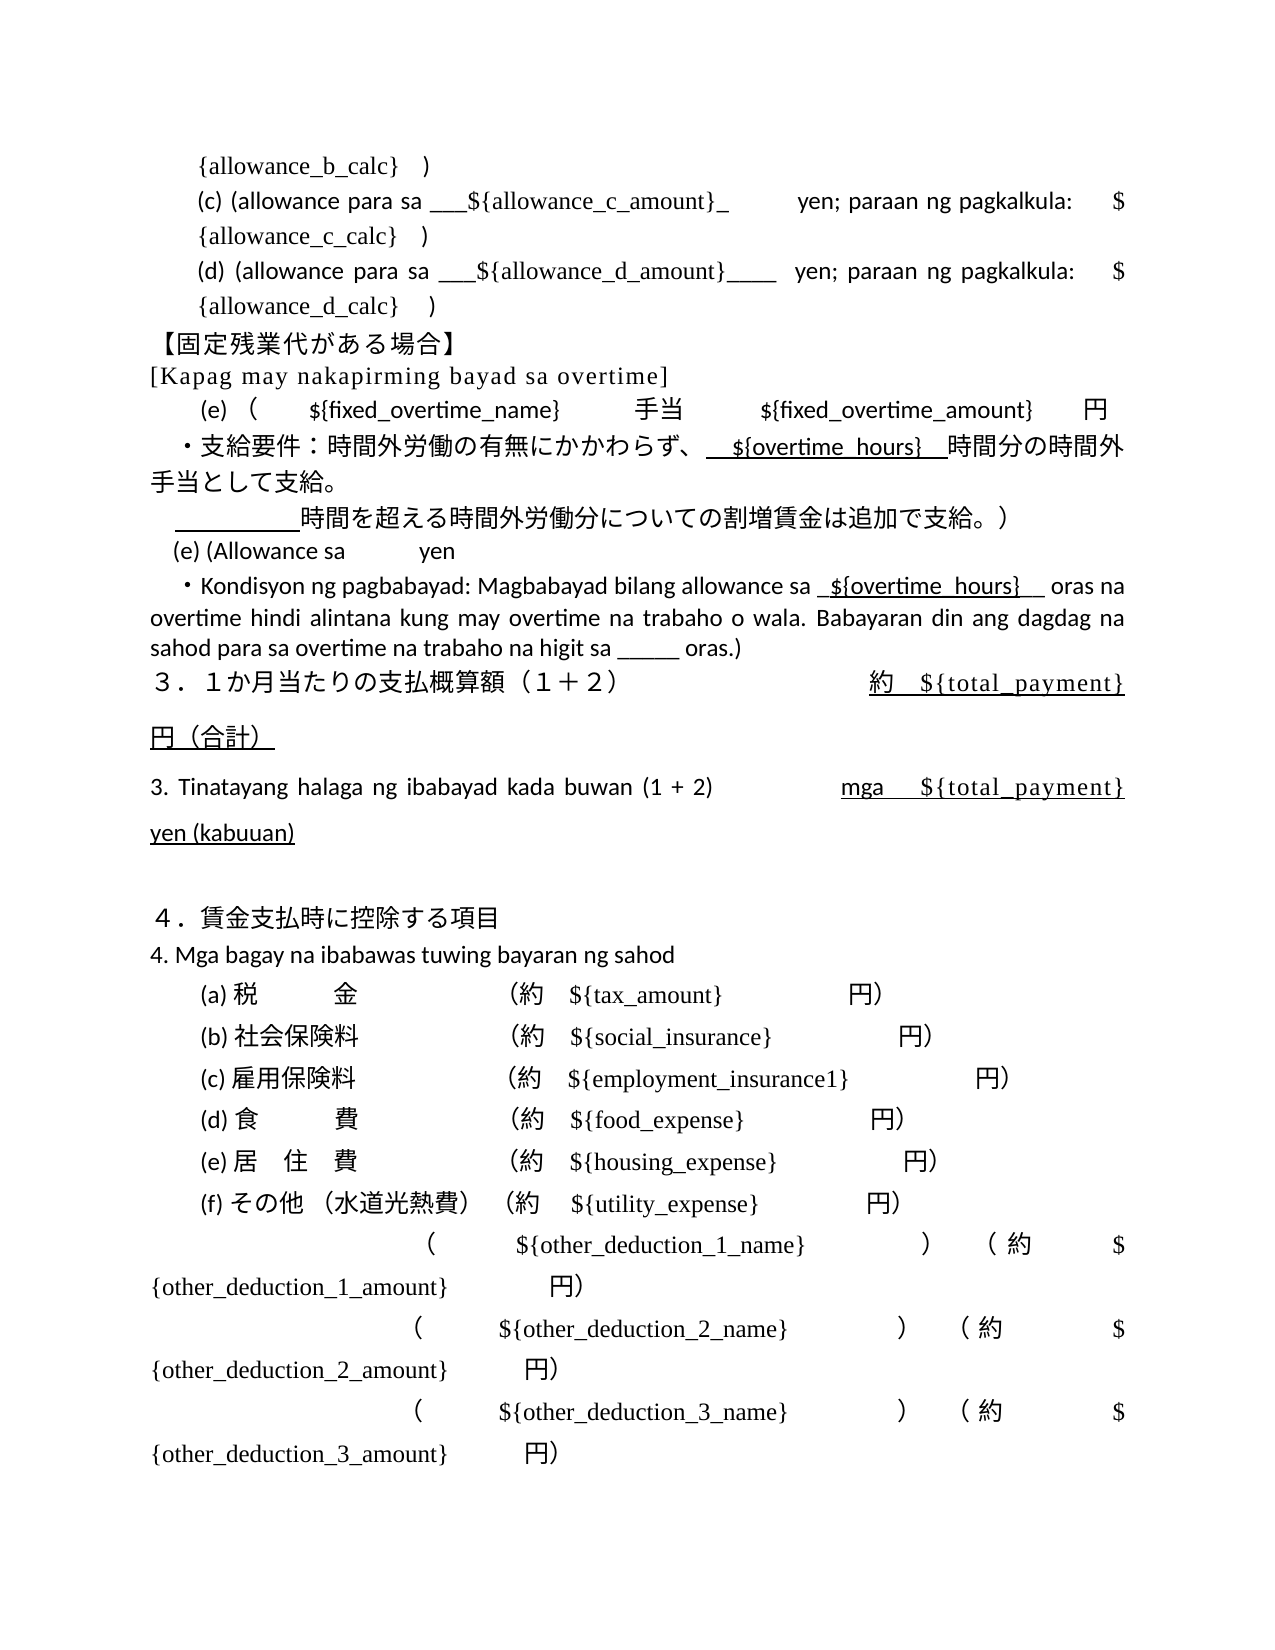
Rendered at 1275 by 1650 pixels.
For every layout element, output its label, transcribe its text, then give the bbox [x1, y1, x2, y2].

text ・支給要件：時間外労働の有無にかかわらず、 ${overtime_hours} 時間分の時間外手当として支給。 [150, 426, 1125, 499]
text (c) 雇用保険料 （約 ${employment_insurance1} 円） [150, 1058, 1125, 1094]
text ３．１か月当たりの支払概算額（１＋２） 約 ${total_payment} 円（合計） [150, 663, 1125, 753]
text （ ${other_deduction_3_name} ） （約 ${other_deduction_3_amount} 円） [150, 1391, 1125, 1469]
text 【固定残業代がある場合】 [150, 325, 1125, 361]
text 3. Tinatayang halaga ng ibabayad kada buwan (1 + 2) mga ${total_payment} yen (kabuuan) [150, 772, 1125, 848]
text 時間を超える時間外労働分についての割増賃金は追加で支給。） [150, 499, 1125, 535]
text (c) (allowance para sa ___${allowance_c_amount}_ yen; paraan ng pagkalkula: ${allowance_c_calc} ) [197, 185, 1125, 251]
text （ ${other_deduction_1_name} ） （約 ${other_deduction_1_amount} 円） [150, 1225, 1125, 1303]
text (e) (Allowance sa yen [150, 535, 1125, 566]
text [Kapag may nakapirming bayad sa overtime] [150, 361, 1125, 390]
text （ ${other_deduction_2_name} ） （約 ${other_deduction_2_amount} 円） [150, 1308, 1125, 1386]
text (f) その他 （水道光熱費） （約 ${utility_expense} 円） [150, 1183, 1125, 1219]
text (e) （ ${fixed_overtime_name} 手当 ${fixed_overtime_amount} 円 [150, 390, 1125, 426]
text ４．賃金支払時に控除する項目 [150, 898, 1125, 934]
text (b) 社会保険料 （約 ${social_insurance} 円） [150, 1016, 1125, 1053]
text (a) 税 金 （約 ${tax_amount} 円） [150, 975, 1125, 1011]
text (d) 食 費 （約 ${food_expense} 円） [150, 1100, 1125, 1136]
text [197, 150, 1125, 181]
text 4. Mga bagay na ibabawas tuwing bayaran ng sahod [150, 940, 1125, 970]
text (d) (allowance para sa ___${allowance_d_amount}____ yen; paraan ng pagkalkula: ${allowance_d_calc} ) [197, 255, 1125, 321]
text ・Kondisyon ng pagbabayad: Magbabayad bilang allowance sa _${overtime_hours}__ oras na overtime hindi alintana kung may overtime na trabaho o wala. Babayaran din ang dagdag na sahod para sa overtime na trabaho na higit sa _____ oras.) [150, 566, 1125, 663]
text (e) 居 住 費 （約 ${housing_expense} 円） [150, 1141, 1125, 1178]
